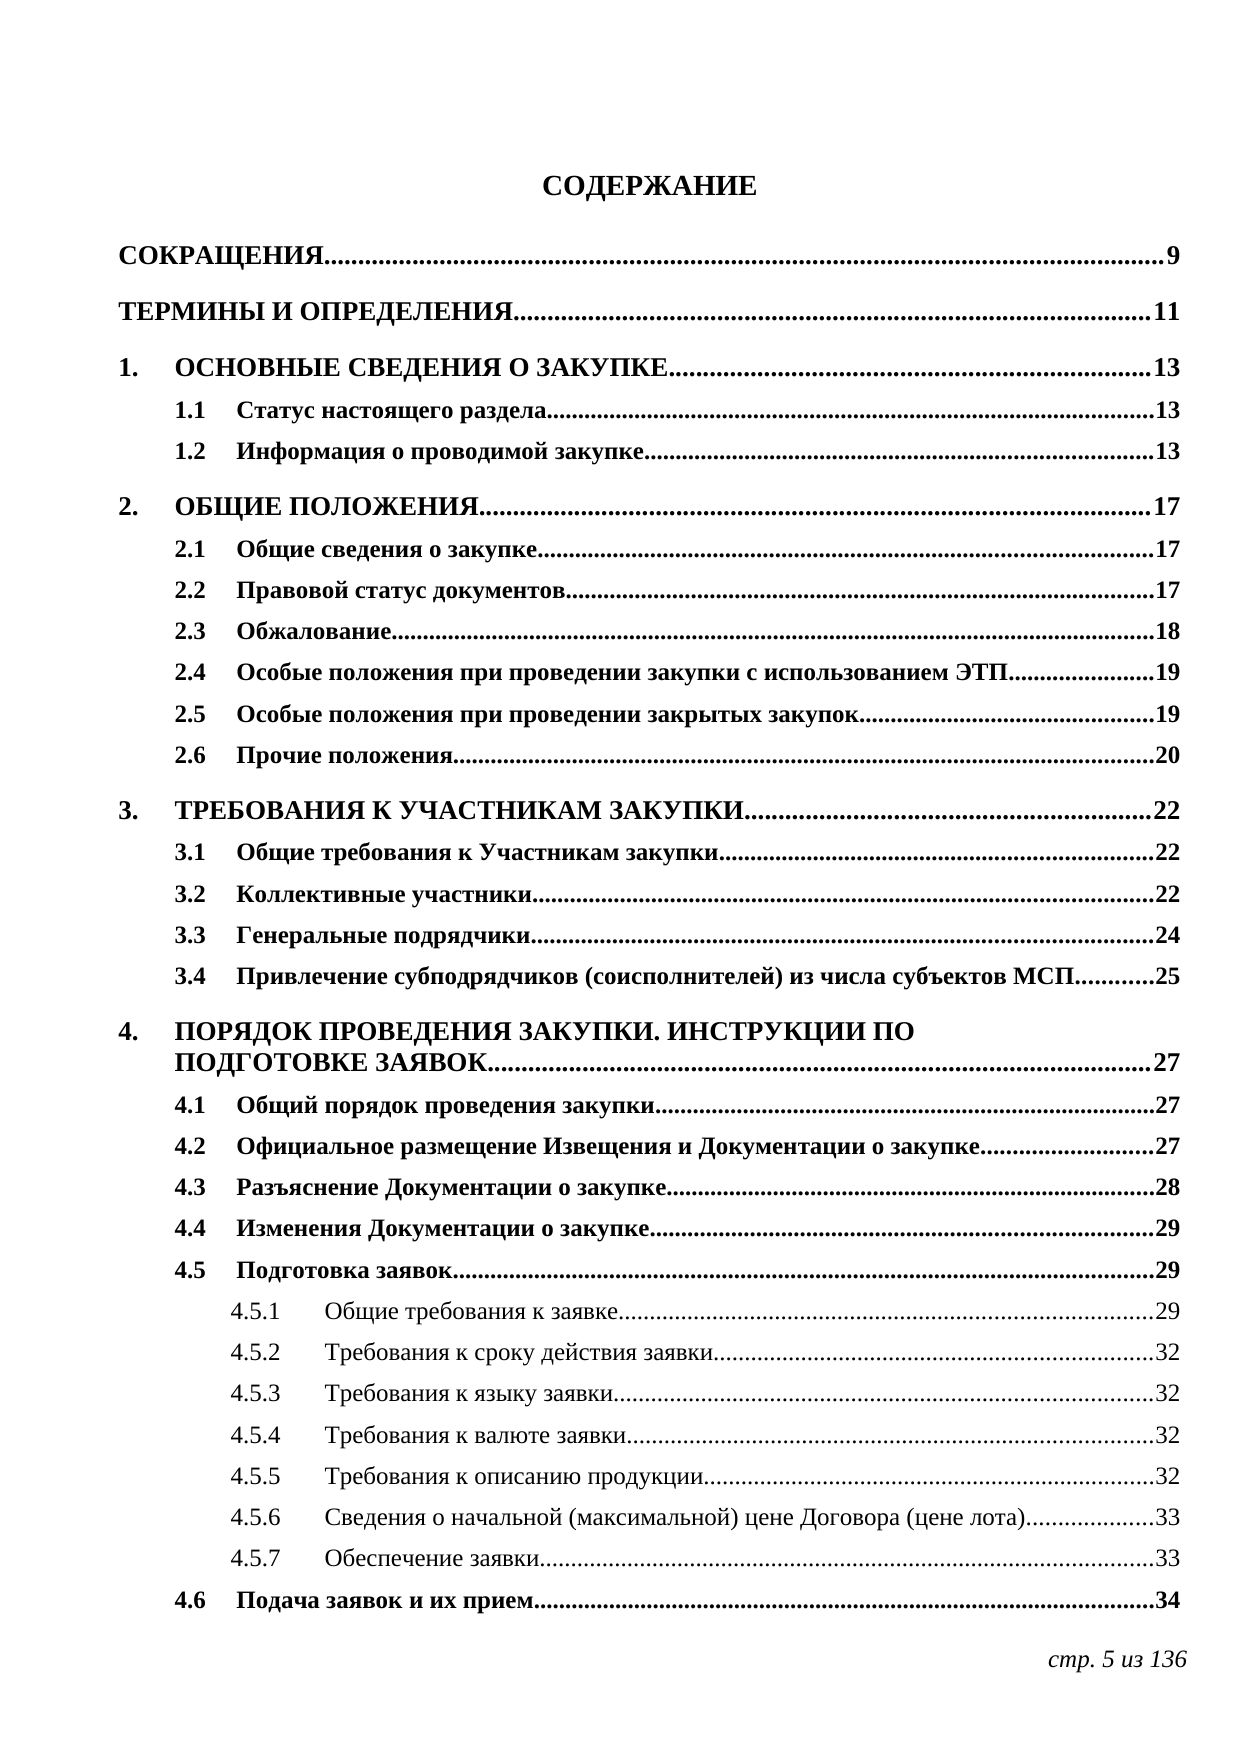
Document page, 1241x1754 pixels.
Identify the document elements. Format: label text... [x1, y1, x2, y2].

text 4.5 Подготовка заявок 29 [174, 1255, 1093, 1283]
text 4.5.2 Требования к сроку действия заявки 32 [230, 1337, 1063, 1366]
text 4.4 Изменения Документации о закупке 29 [174, 1213, 1093, 1242]
text 3.2 Коллективные участники 22 [174, 879, 1093, 907]
text СОДЕРЖАНИЕ [118, 168, 1181, 202]
text 2.2 Правовой статус документов 17 [174, 575, 1093, 604]
text 4.5.1 Общие требования к заявке 29 [230, 1296, 1063, 1325]
text 2.4 Особые положения при проведении закупки с использованием ЭТП 19 [174, 657, 1093, 686]
text 4.3 Разъяснение Документации о закупке 28 [174, 1172, 1093, 1201]
text 4. ПОРЯДОК ПРОВЕДЕНИЯ ЗАКУПКИ. ИНСТРУКЦИИ ПО ПОДГОТОВКЕ ЗАЯВОК 27 [118, 1015, 1063, 1077]
text 2.5 Особые положения при проведении закрытых закупок 19 [174, 699, 1093, 727]
text 3. ТРЕБОВАНИЯ К УЧАСТНИКАМ ЗАКУПКИ 22 [118, 794, 1063, 825]
text ТЕРМИНЫ И ОПРЕДЕЛЕНИЯ 11 [118, 295, 1063, 326]
text 4.1 Общий порядок проведения закупки 27 [174, 1090, 1093, 1118]
text 4.5.7 Обеспечение заявки 33 [230, 1543, 1063, 1572]
text 3.1 Общие требования к Участникам закупки 22 [174, 837, 1093, 866]
text 3.4 Привлечение субподрядчиков (соисполнителей) из числа субъектов МСП 25 [174, 961, 1093, 990]
text 2.6 Прочие положения 20 [174, 740, 1093, 769]
text СОКРАЩЕНИЯ 9 [118, 239, 1063, 270]
text 4.5.4 Требования к валюте заявки 32 [230, 1420, 1063, 1448]
text 4.6 Подача заявок и их прием 34 [174, 1585, 1093, 1613]
text 3.3 Генеральные подрядчики 24 [174, 920, 1093, 949]
text 4.5.5 Требования к описанию продукции 32 [230, 1461, 1063, 1490]
text 4.5.3 Требования к языку заявки 32 [230, 1378, 1063, 1407]
text 4.2 Официальное размещение Извещения и Документации о закупке 27 [174, 1131, 1093, 1160]
text 2.3 Обжалование 18 [174, 616, 1093, 645]
text 2. ОБЩИЕ ПОЛОЖЕНИЯ 17 [118, 490, 1063, 521]
text 4.5.6 Сведения о начальной (максимальной) цене Договора (цене лота) 33 [230, 1502, 1063, 1531]
text 1. ОСНОВНЫЕ СВЕДЕНИЯ О ЗАКУПКЕ 13 [118, 351, 1063, 383]
text 1.1 Статус настоящего раздела 13 [174, 395, 1093, 424]
text 2.1 Общие сведения о закупке 17 [174, 534, 1093, 562]
text 1.2 Информация о проводимой закупке 13 [174, 436, 1093, 465]
